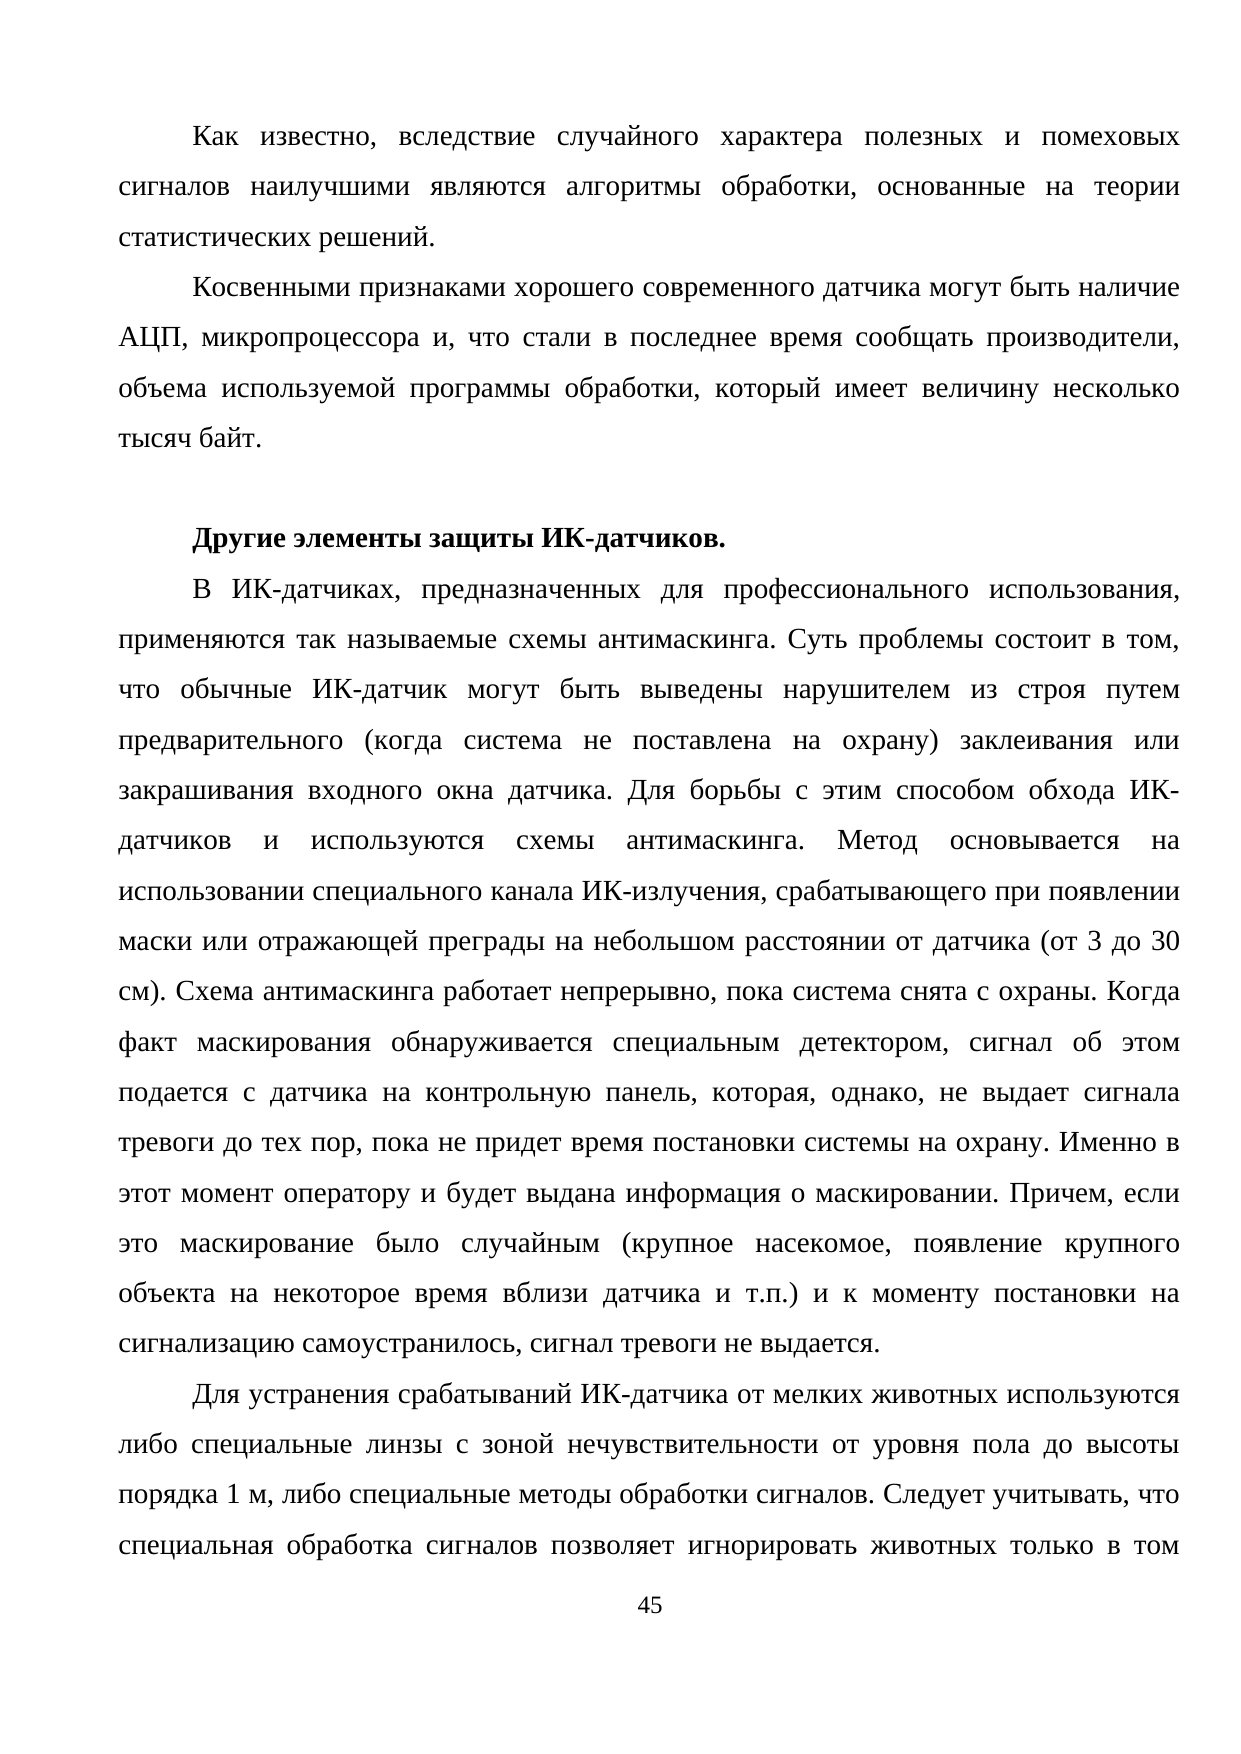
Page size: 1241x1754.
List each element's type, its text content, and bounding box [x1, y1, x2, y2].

text В ИК-датчиках, предназначенных для профессионального использования, применяются так называемые схемы антимаскинга. Суть проблемы состоит в том, что обычные ИК-датчик могут быть выведены нарушителем из строя путем предварительного (когда система не поставлена на охрану) заклеивания или закрашивания входного окна датчика. Для борьбы с этим способом обхода ИК-датчиков и используются схемы антимаскинга. Метод основывается на использовании специального канала ИК-излучения, срабатывающего при появлении маски или отражающей преграды на небольшом расстоянии от датчика (от 3 до ). Схема антимаскинга работает непрерывно, пока система снята с охраны. Когда факт маскирования обнаруживается специальным детектором, сигнал об этом подается с датчика на контрольную панель, которая, однако, не выдает сигнала тревоги до тех пор, пока не придет время постановки системы на охрану. Именно в этот момент оператору и будет выдана информация о маскировании. Причем, если это маскирование было случайным (крупное насекомое, появление крупного объекта на некоторое время вблизи датчика и т.п.) и к моменту постановки на сигнализацию самоустранилось, сигнал тревоги не выдается. [118, 571, 1181, 1359]
text Косвенными признаками хорошего современного датчика могут быть наличие АЦП, микропроцессора и, что стали в последнее время сообщать производители, объема используемой программы обработки, который имеет величину несколько тысяч байт. [118, 269, 1181, 453]
text Как известно, вследствие случайного характера полезных и помеховых сигналов наилучшими являются алгоритмы обработки, основанные на теории статистических решений. [118, 118, 1181, 252]
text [118, 1376, 1181, 1560]
text Другие элементы защиты ИК-датчиков. [118, 521, 1181, 554]
